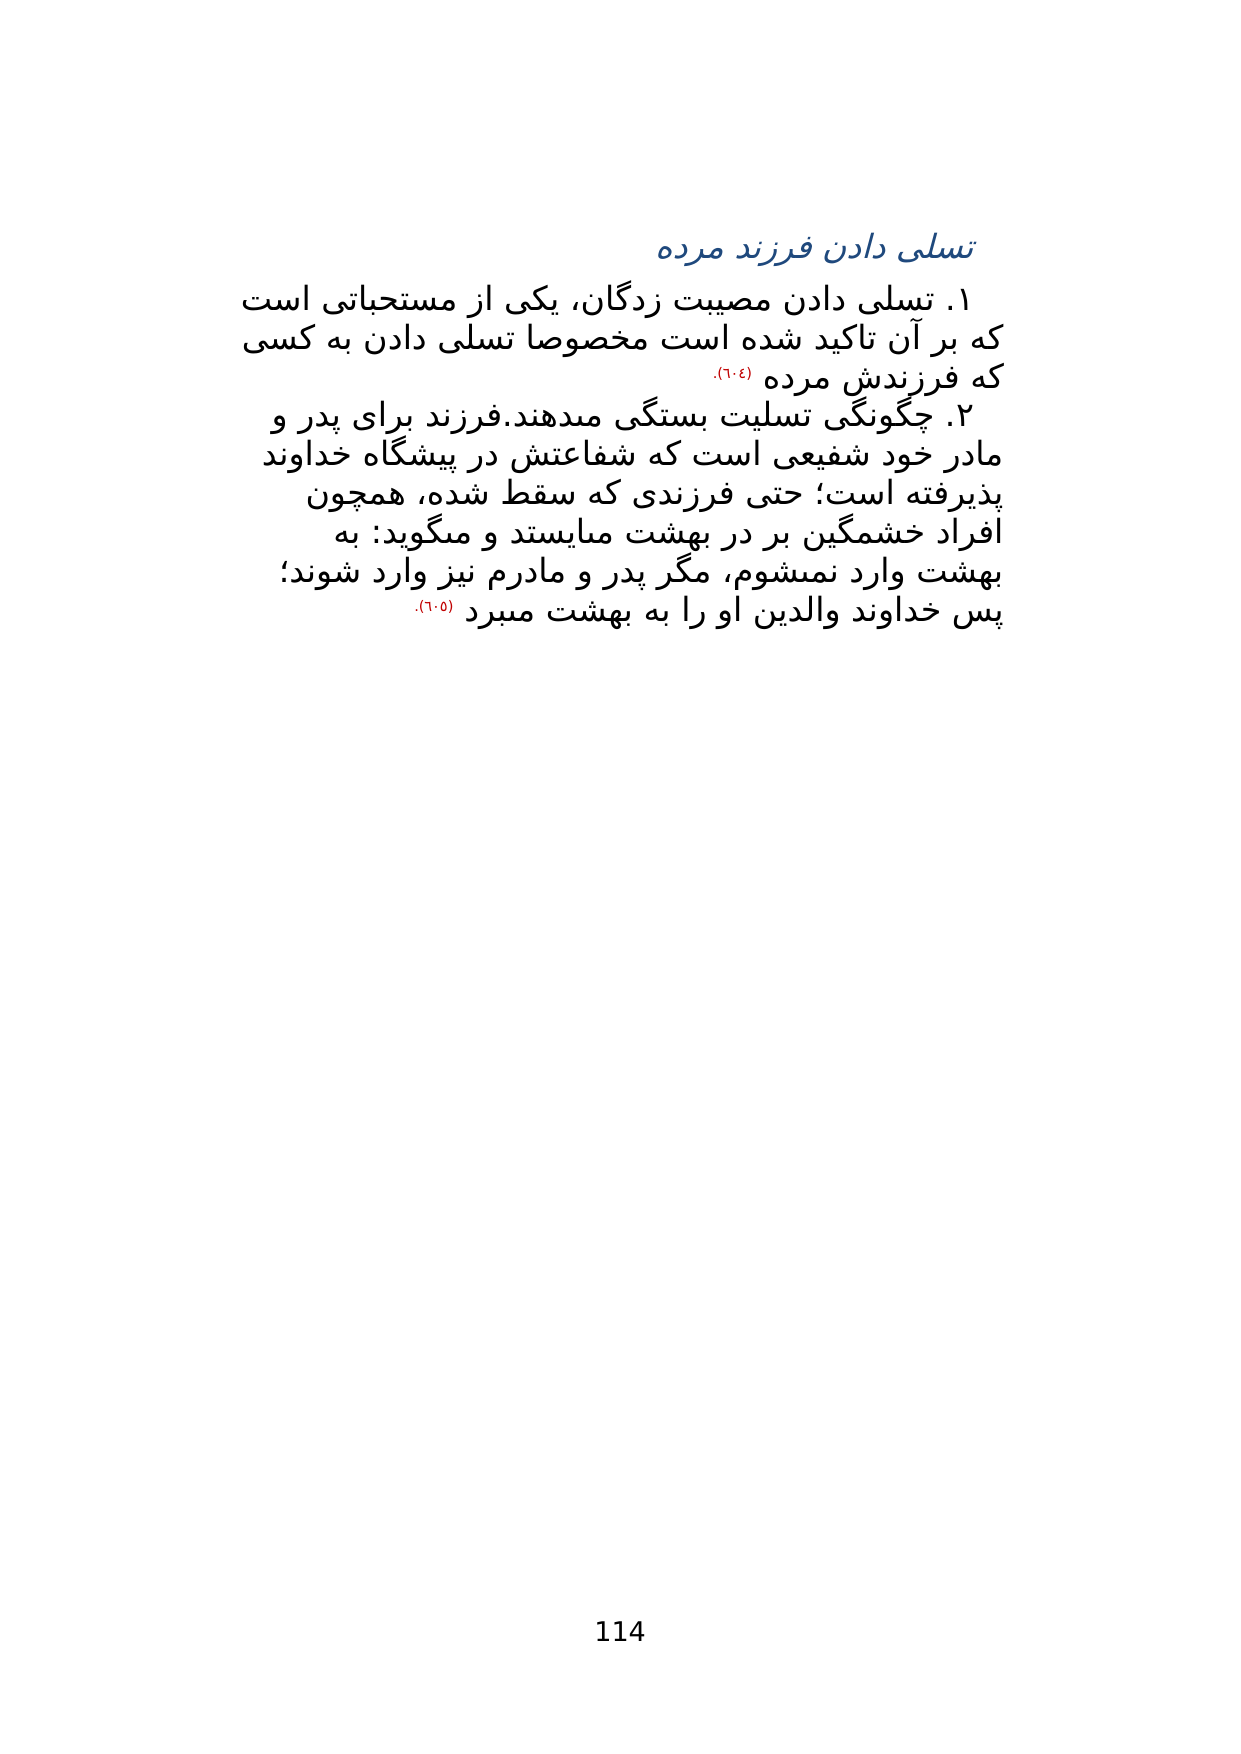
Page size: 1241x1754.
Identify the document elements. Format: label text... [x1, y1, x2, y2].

text ٢. چگونگى تسليت بستگى مى‏دهند.فرزند براى پدر و مادر خود شفيعى است كه شفاعتش در پيشگاه خداوند پذيرفته است؛ حتى فرزندى كه سقط شده، همچون افراد خشمگين بر در بهشت مى‏ايستد و مى‏گويد: به بهشت وارد نمى‏شوم، مگر پدر و مادرم نيز وارد شوند؛ پس خداوند والدين او را به بهشت مى‏برد (٦٠٥). [236, 396, 1004, 629]
text ١. تسلى دادن مصيبت زدگان، يكى از مستحباتى است كه بر آن تاكيد شده است مخصوصا تسلى دادن به كسى كه فرزندش مرده‏ (٦٠٤). [236, 279, 1004, 396]
subtitle تسلى دادن فرزند مرده‏ [236, 228, 1004, 267]
